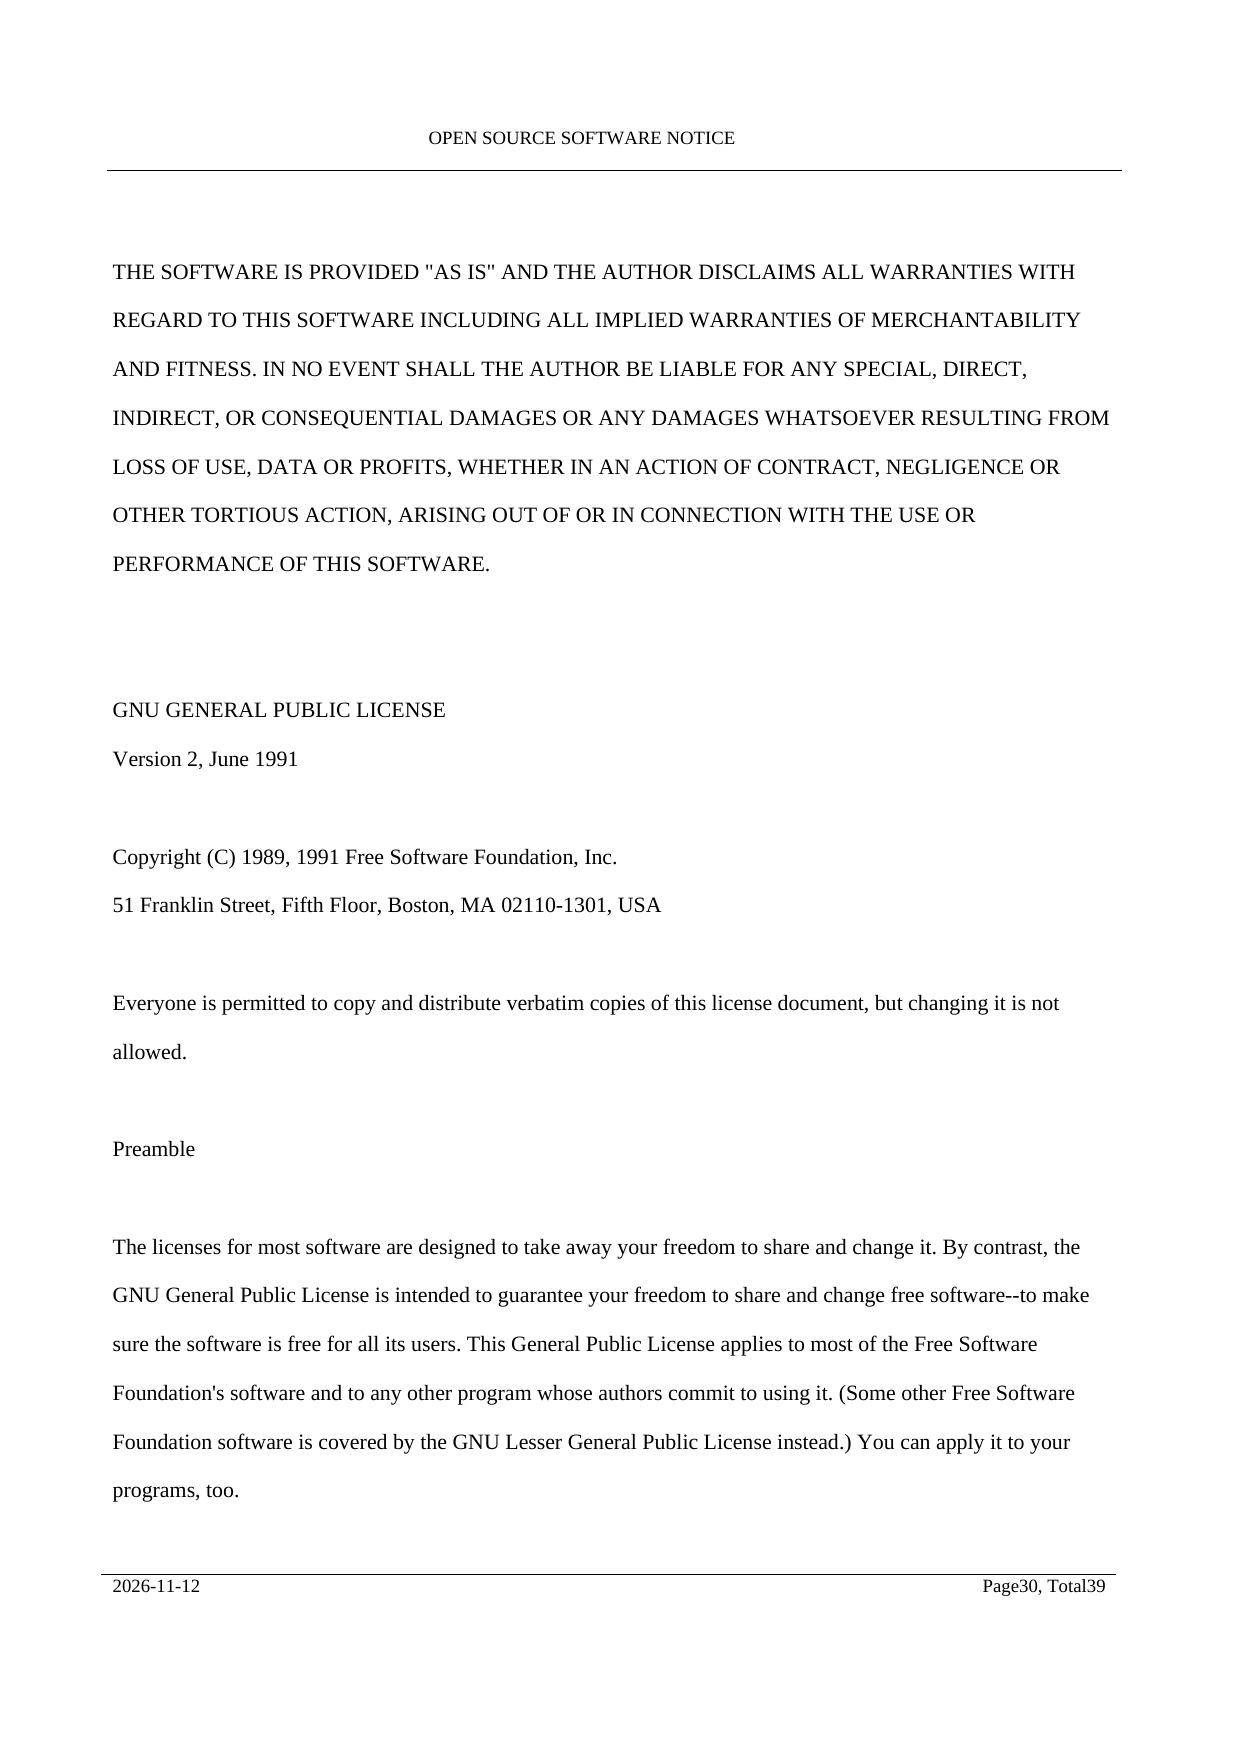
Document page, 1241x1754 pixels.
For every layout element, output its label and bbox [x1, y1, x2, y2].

text [112, 206, 1128, 1506]
